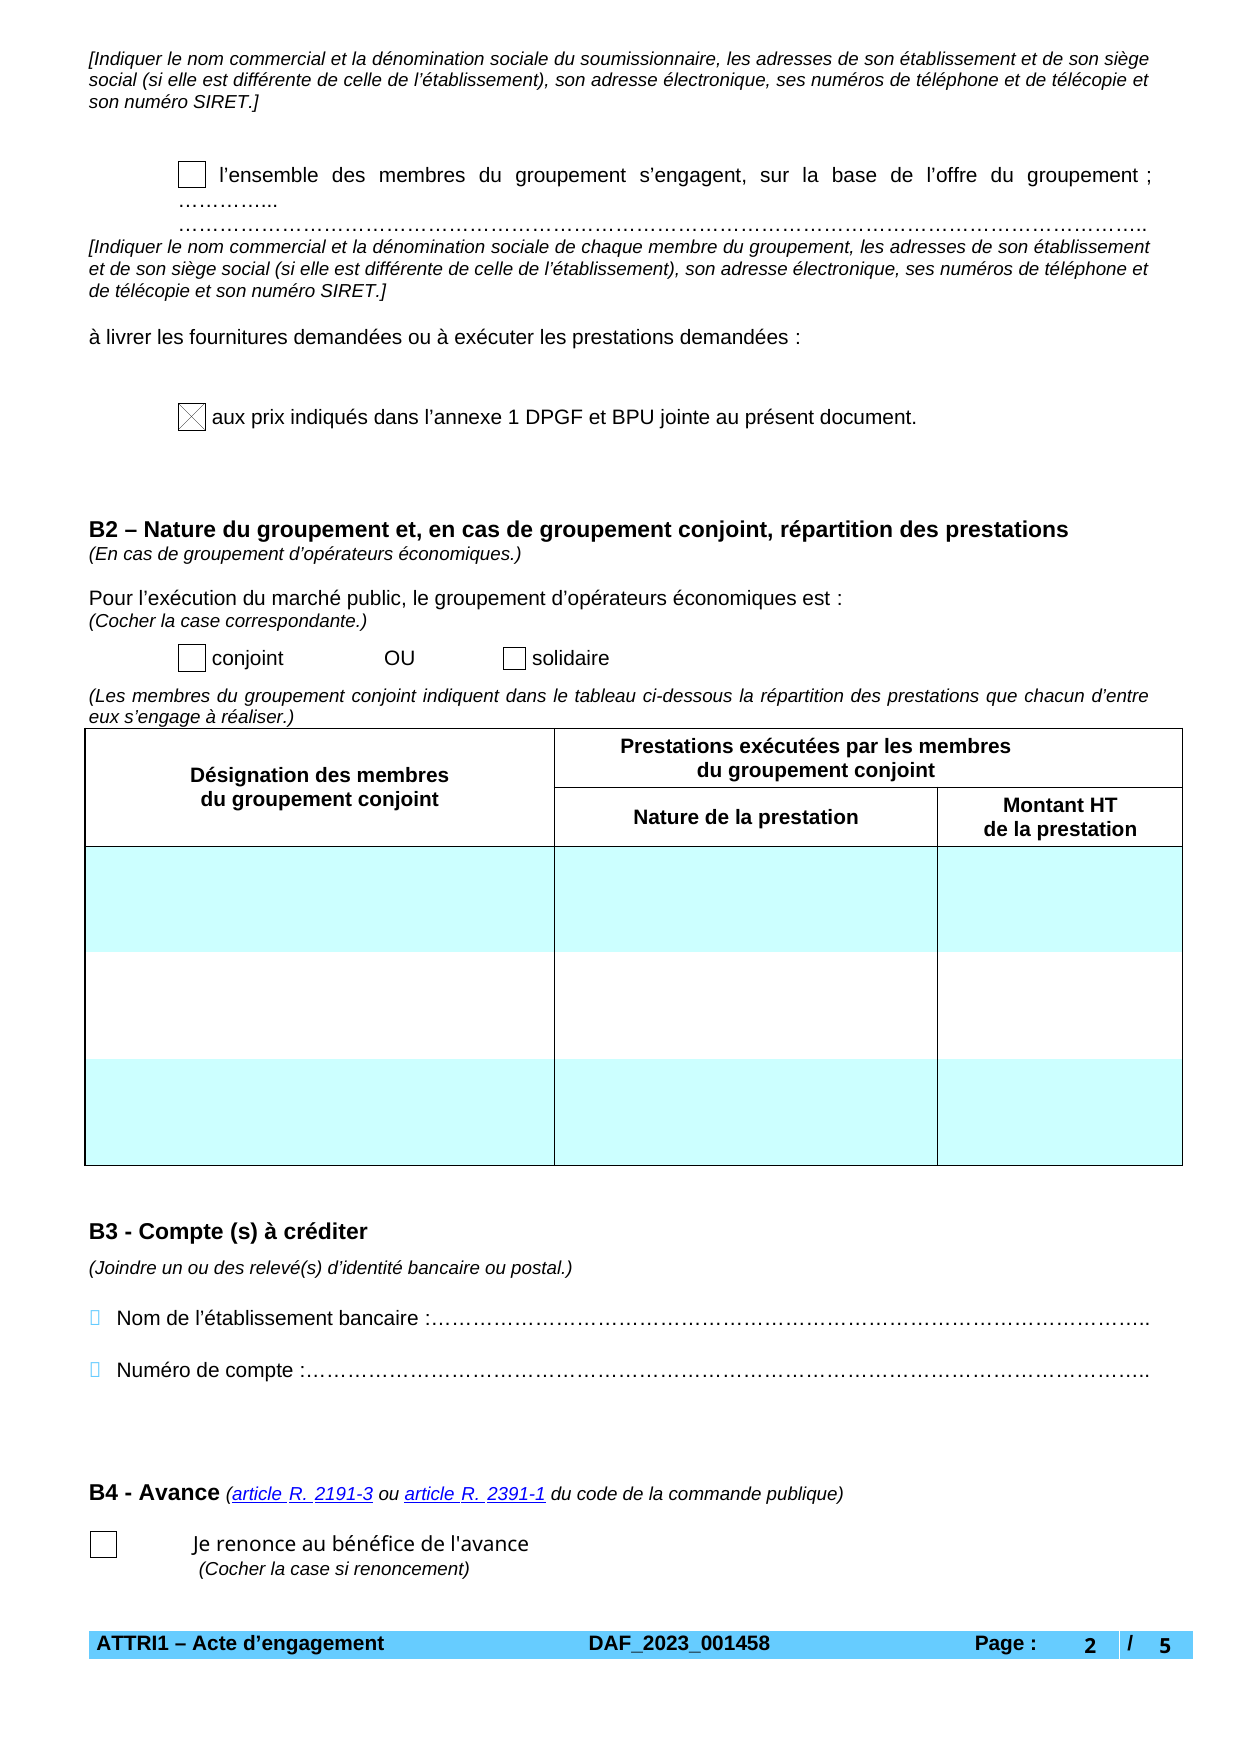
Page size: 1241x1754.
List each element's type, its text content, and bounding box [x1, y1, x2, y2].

table_cell [938, 952, 1182, 1058]
text B4 - Avance (article R. 2191-3 ou article R. 2391-1 du code de la commande publique) [89, 1479, 1152, 1506]
table_header Désignation des membres du groupement conjoint [86, 729, 554, 846]
text ………………………………………………………………………………………………………………………….. [177, 212, 1152, 236]
text conjoint OU solidaire [89, 643, 1152, 672]
text (Cocher la case correspondante.) [89, 609, 1152, 631]
table_cell [555, 952, 937, 1058]
table_cell [938, 1059, 1182, 1165]
table_cell [555, 847, 937, 952]
text aux prix indiqués dans l’annexe 1 DPGF et BPU jointe au présent document. [162, 402, 1152, 431]
text (Les membres du groupement conjoint indiquent dans le tableau ci-dessous la répartition des prestations que chacun d’entre eux s’engage à réaliser.) [89, 684, 1152, 728]
text [Indiquer le nom commercial et la dénomination sociale de chaque membre du groupement, les adresses de son établissement et de son siège social (si elle est différente de celle de l’établissement), son adresse électronique, ses numéros de téléphone et de télécopie et son numéro SIRET.] [89, 236, 1152, 301]
text B2 – Nature du groupement et, en cas de groupement conjoint, répartition des prestations [89, 516, 1152, 542]
text (Cocher la case si renoncement) [89, 1558, 1152, 1579]
text l’ensemble des membres du groupement s’engagent, sur la base de l’offre du groupement ;…………... [177, 160, 1152, 212]
text B3 - Compte (s) à créditer [89, 1218, 1152, 1244]
table_header Prestations exécutées par les membres du groupement conjoint [555, 729, 1182, 787]
table_cell [86, 847, 554, 952]
text (En cas de groupement d’opérateurs économiques.) [89, 542, 1152, 564]
table_cell Nature de la prestation [555, 788, 937, 846]
table_cell [555, 1059, 937, 1165]
text à livrer les fournitures demandées ou à exécuter les prestations demandées : [89, 325, 1152, 349]
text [89, 47, 1152, 112]
text  Numéro de compte :………………………………………………………………………………………………………….. [89, 1355, 1152, 1383]
text Pour l’exécution du marché public, le groupement d’opérateurs économiques est : [89, 586, 1152, 609]
table_cell [86, 952, 554, 1058]
text  Nom de l’établissement bancaire :………………………………………………………………………………………….. [89, 1303, 1152, 1331]
table_cell [938, 847, 1182, 952]
text Je renonce au bénéfice de l'avance [89, 1529, 1152, 1558]
table_cell [86, 1059, 554, 1165]
table_cell Montant HT de la prestation [938, 788, 1182, 846]
text (Joindre un ou des relevé(s) d’identité bancaire ou postal.) [89, 1257, 1152, 1279]
